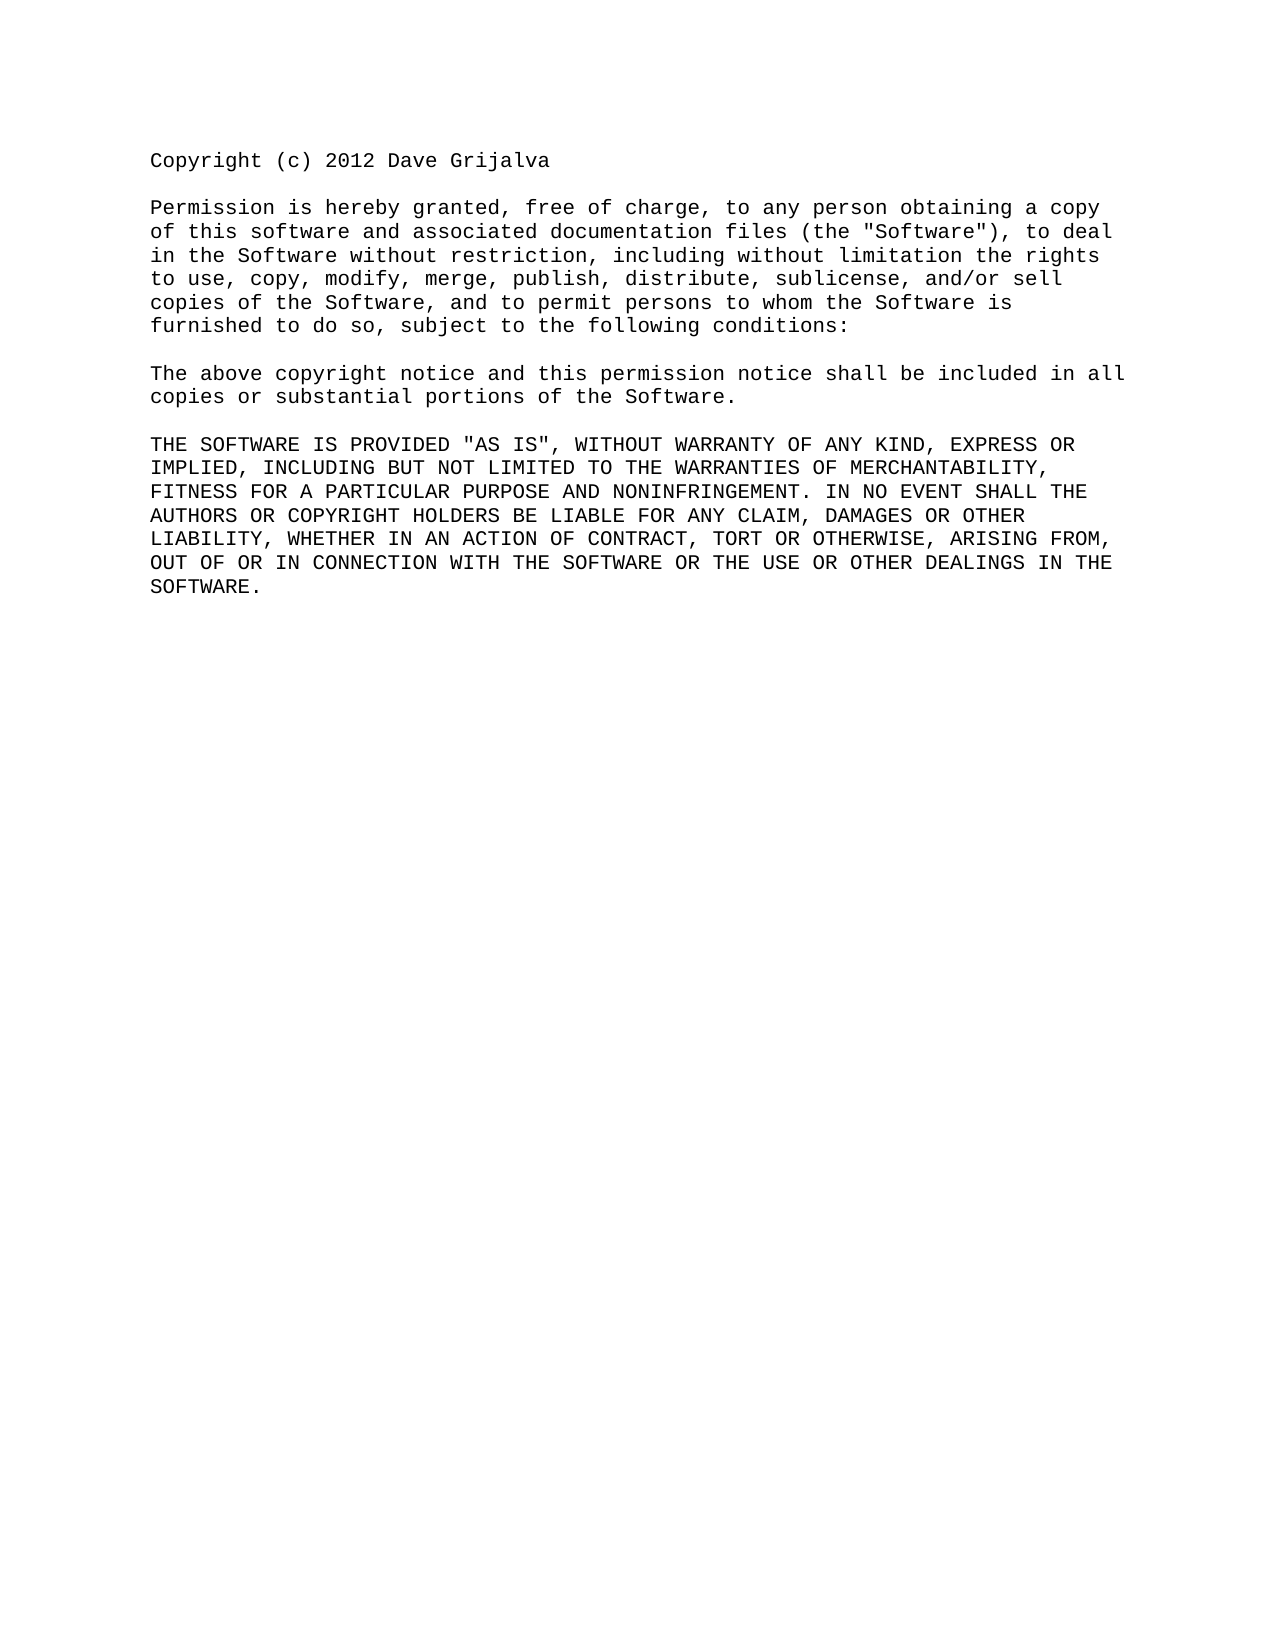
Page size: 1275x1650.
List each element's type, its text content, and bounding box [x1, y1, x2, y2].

text Permission is hereby granted, free of charge, to any person obtaining a copy of this software and associated documentation files (the "Software"), to deal in the Software without restriction, including without limitation the rights to use, copy, modify, merge, publish, distribute, sublicense, and/or sell copies of the Software, and to permit persons to whom the Software is furnished to do so, subject to the following conditions: [150, 197, 1125, 339]
text THE SOFTWARE IS PROVIDED "AS IS", WITHOUT WARRANTY OF ANY KIND, EXPRESS OR IMPLIED, INCLUDING BUT NOT LIMITED TO THE WARRANTIES OF MERCHANTABILITY, FITNESS FOR A PARTICULAR PURPOSE AND NONINFRINGEMENT. IN NO EVENT SHALL THE AUTHORS OR COPYRIGHT HOLDERS BE LIABLE FOR ANY CLAIM, DAMAGES OR OTHER LIABILITY, WHETHER IN AN ACTION OF CONTRACT, TORT OR OTHERWISE, ARISING FROM, OUT OF OR IN CONNECTION WITH THE SOFTWARE OR THE USE OR OTHER DEALINGS IN THE SOFTWARE. [150, 434, 1125, 599]
text Copyright (c) 2012 Dave Grijalva [150, 150, 1125, 174]
text The above copyright notice and this permission notice shall be included in all copies or substantial portions of the Software. [150, 363, 1125, 410]
